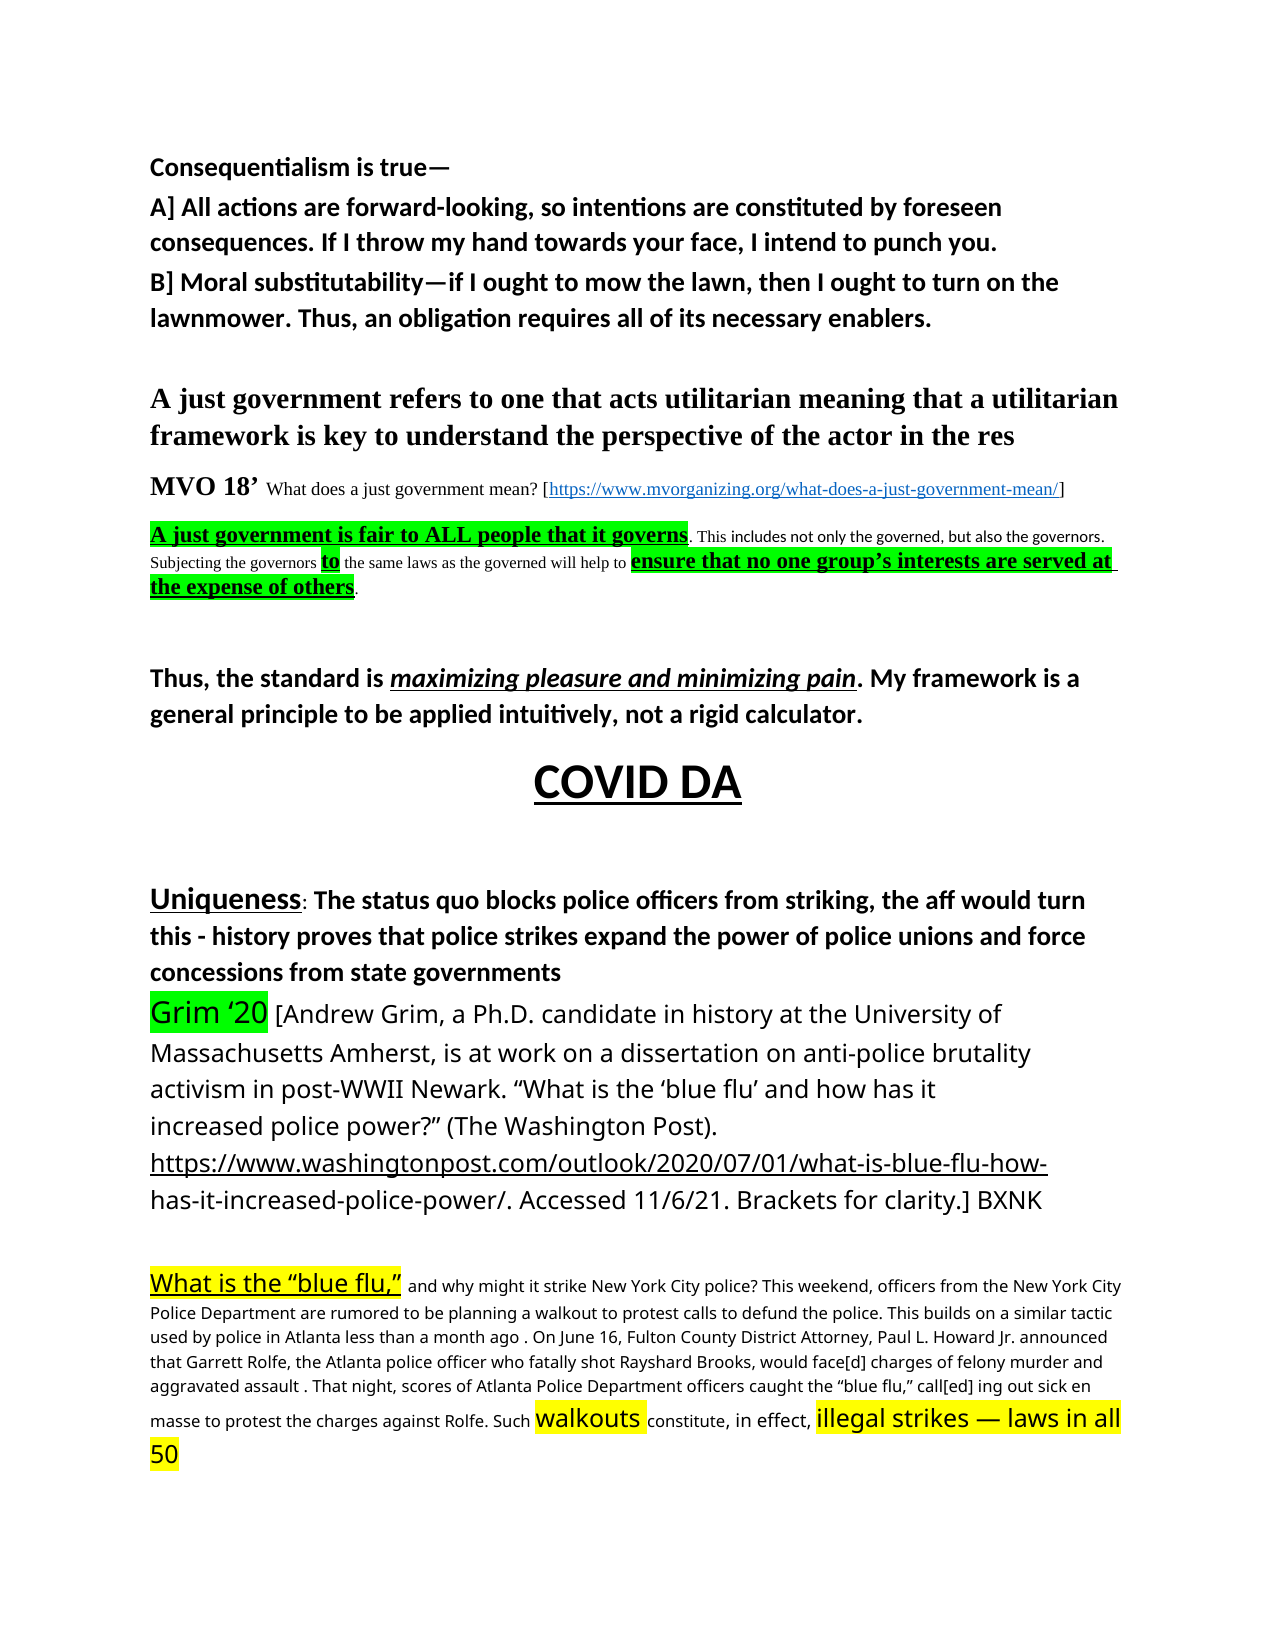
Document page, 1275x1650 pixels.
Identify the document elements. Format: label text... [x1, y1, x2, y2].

subtitle Consequentialism is true— [150, 150, 1125, 183]
text COVID DA [150, 749, 1125, 811]
text A just government is fair to ALL people that it governs. This includes not only the governed, but also the governors. Subjecting the governors to the same laws as the governed will help to ensure that no one group’s interests are served at the expense of others. [150, 521, 1125, 600]
text A just government refers to one that acts utilitarian meaning that a utilitarian framework is key to understand the perspective of the actor in the res [150, 382, 1125, 451]
text Thus, the standard is maximizing pleasure and minimizing pain. My framework is a general principle to be applied intuitively, not a rigid calculator. [150, 662, 1125, 730]
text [150, 1266, 1125, 1471]
text Uniqueness: The status quo blocks police officers from striking, the aff would turn this - history proves that police strikes expand the power of police unions and force concessions from state governments Grim ‘20 [Andrew Grim, a Ph.D. candidate in history at the University of Massachusetts Amherst, is at work on a dissertation on anti-police brutality activism in post-WWII Newark. “What is the ‘blue flu’ and how has it increased police power?” (The Washington Post). https://www.washingtonpost.com/outlook/2020/07/01/what-is-blue-flu-how- has-it-increased-police-power/. Accessed 11/6/21. Brackets for clarity.] BXNK [150, 879, 1125, 1247]
text MVO 18’ What does a just government mean? [https://www.mvorganizing.org/what-does-a-just-government-mean/] [150, 471, 1125, 502]
subtitle B] Moral substitutability—if I ought to mow the lawn, then I ought to turn on the lawnmower. Thus, an obligation requires all of its necessary enablers. [150, 265, 1125, 334]
subtitle A] All actions are forward-looking, so intentions are constituted by foreseen consequences. If I throw my hand towards your face, I intend to punch you. [150, 190, 1125, 258]
